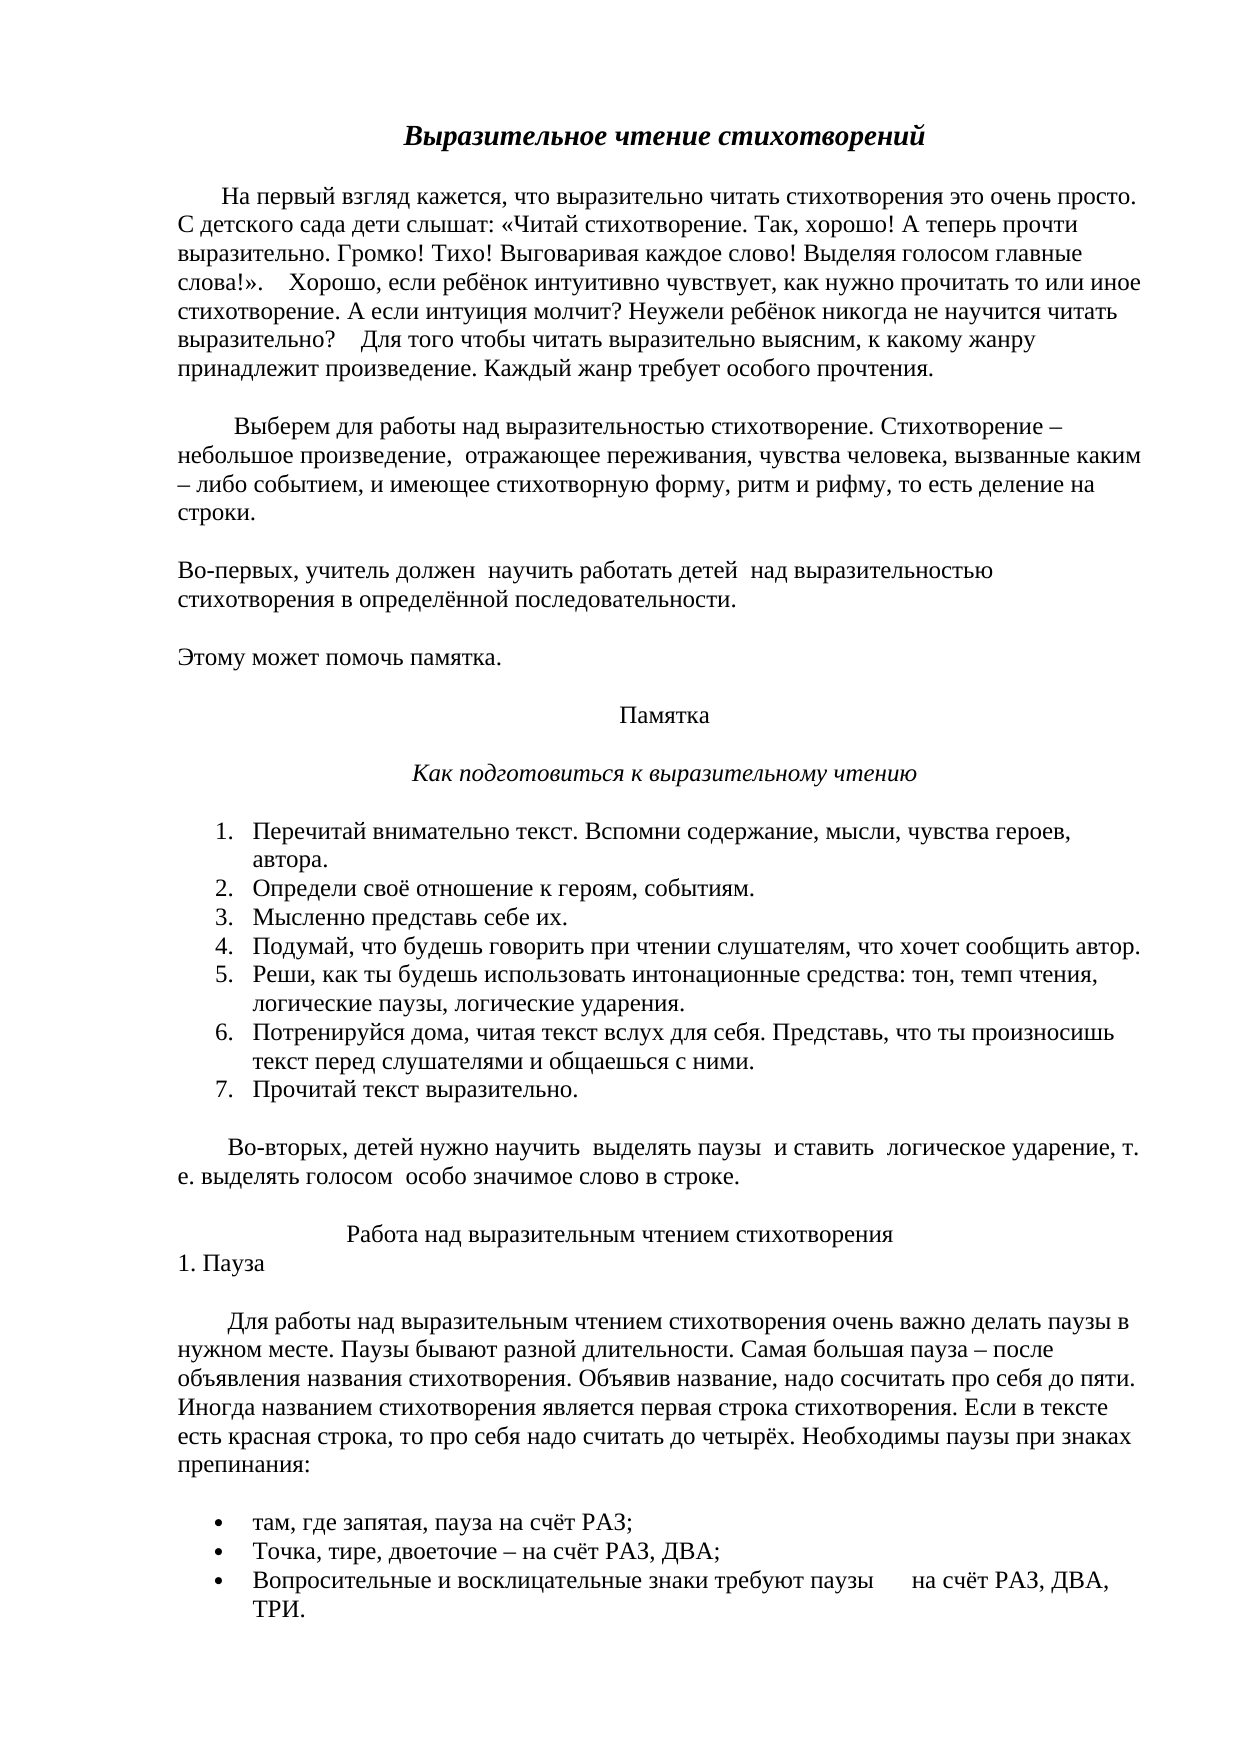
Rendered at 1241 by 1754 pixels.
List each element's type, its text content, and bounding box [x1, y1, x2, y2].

text Выберем для работы над выразительностью стихотворение. Стихотворение – небольшое произведение, отражающее переживания, чувства человека, вызванные каким – либо событием, и имеющее стихотворную форму, ритм и рифму, то есть деление на строки. [177, 411, 1152, 526]
list Вопросительные и восклицательные знаки требуют паузы на счёт РАЗ, ДВА, ТРИ. [215, 1565, 1152, 1622]
text Во-вторых, детей нужно научить выделять паузы и ставить логическое ударение, т. е. выделять голосом особо значимое слово в строке. [177, 1132, 1152, 1190]
text Для работы над выразительным чтением стихотворения очень важно делать паузы в нужном месте. Паузы бывают разной длительности. Самая большая пауза – после объявления названия стихотворения. Объявив название, надо сосчитать про себя до пяти. Иногда названием стихотворения является первая строка стихотворения. Если в тексте есть красная строка, то про себя надо считать до четырёх. Необходимы паузы при знаках препинания: [177, 1306, 1152, 1478]
text Этому может помочь памятка. [177, 642, 1152, 671]
text Работа над выразительным чтением стихотворения 1. Пауза [177, 1219, 1152, 1277]
list Определи своё отношение к героям, событиям. [215, 873, 1152, 902]
text Во-первых, учитель должен научить работать детей над выразительностью стихотворения в определённой последовательности. [177, 555, 1152, 613]
list Точка, тире, двоеточие – на счёт РАЗ, ДВА; [215, 1536, 1152, 1565]
text Памятка [177, 700, 1152, 729]
text Выразительное чтение стихотворений [177, 118, 1152, 152]
list там, где запятая, пауза на счёт РАЗ; [215, 1507, 1152, 1536]
text На первый взгляд кажется, что выразительно читать стихотворения это очень просто. С детского сада дети слышат: «Читай стихотворение. Так, хорошо! А теперь прочти выразительно. Громко! Тихо! Выговаривая каждое слово! Выделяя голосом главные слова!». Хорошо, если ребёнок интуитивно чувствует, как нужно прочитать то или иное стихотворение. А если интуиция молчит? Неужели ребёнок никогда не научится читать выразительно? Для того чтобы читать выразительно выясним, к какому жанру принадлежит произведение. Каждый жанр требует особого прочтения. [177, 181, 1152, 382]
list Подумай, что будешь говорить при чтении слушателям, что хочет сообщить автор. [215, 931, 1152, 959]
list Прочитай текст выразительно. [215, 1074, 1152, 1103]
list Потренируйся дома, читая текст вслух для себя. Представь, что ты произносишь текст перед слушателями и общаешься с ними. [215, 1017, 1152, 1074]
list Перечитай внимательно текст. Вспомни содержание, мысли, чувства героев, автора. [215, 816, 1152, 873]
list Реши, как ты будешь использовать интонационные средства: тон, темп чтения, логические паузы, логические ударения. [215, 959, 1152, 1017]
text Как подготовиться к выразительному чтению [177, 758, 1152, 787]
list Мысленно представь себе их. [215, 902, 1152, 931]
